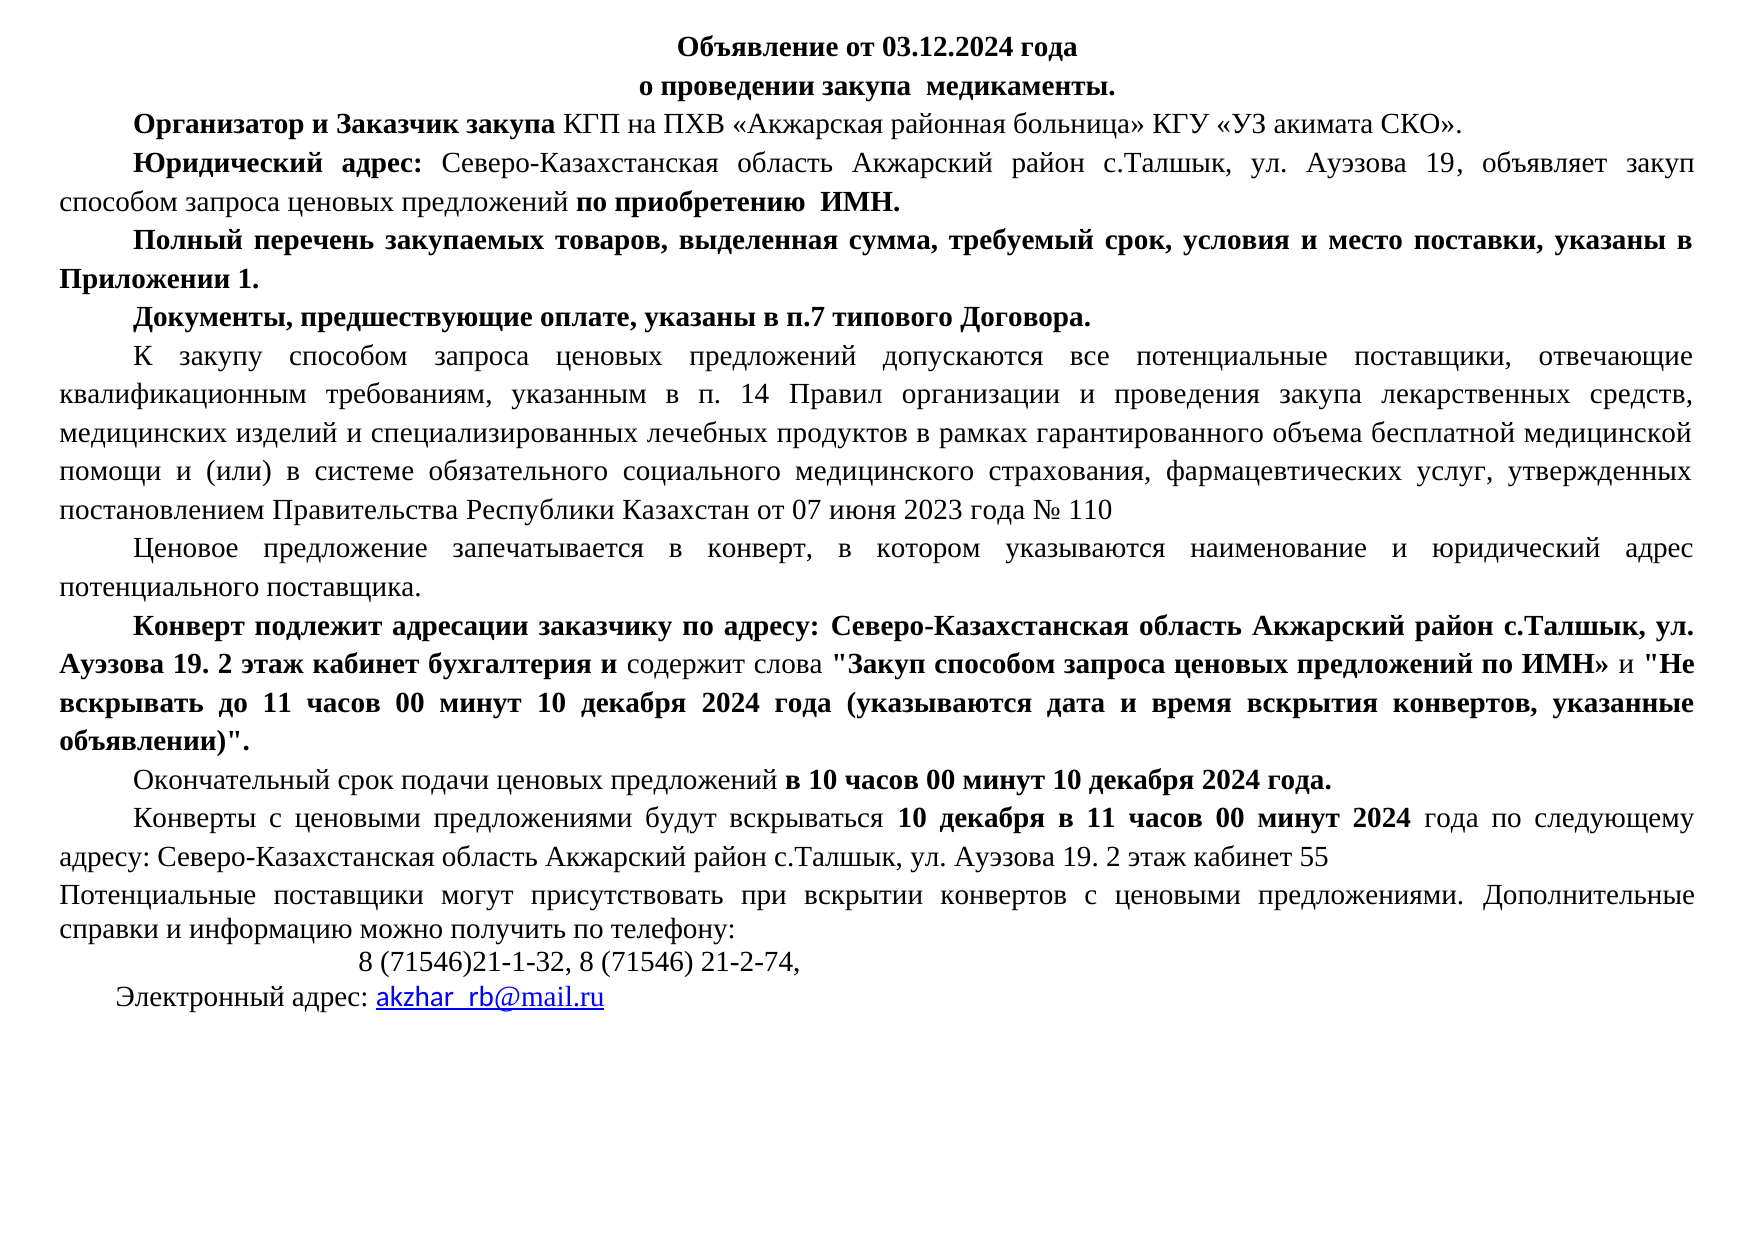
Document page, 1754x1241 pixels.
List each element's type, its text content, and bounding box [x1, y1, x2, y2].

text Юридический адрес: Северо-Казахстанская область Акжарский район с.Талшык, ул. Ауэзова 19, объявляет закуп способом запроса ценовых предложений по приобретению ИМН. [59, 145, 1695, 217]
text Конверт подлежит адресации заказчику по адресу: Северо-Казахстанская область Акжарский район с.Талшык, ул. Ауэзова 19. 2 этаж кабинет бухгалтерия и содержит слова "Закуп способом запроса ценовых предложений по ИМН» и "Не вскрывать до 11 часов 00 минут 10 декабря 2024 года (указываются дата и время вскрытия конвертов, указанные объявлении)". [59, 608, 1695, 757]
text Полный перечень закупаемых товаров, выделенная сумма, требуемый срок, условия и место поставки, указаны в Приложении 1. [59, 222, 1695, 294]
text 8 (71546)21-1-32, 8 (71546) 21-2-74, [59, 944, 1695, 978]
text К закупу способом запроса ценовых предложений допускаются все потенциальные поставщики, отвечающие квалификационным требованиям, указанным в п. 14 Правил организации и проведения закупа лекарственных средств, медицинских изделий и специализированных лечебных продуктов в рамках гарантированного объема бесплатной медицинской помощи и (или) в системе обязательного социального медицинского страхования, фармацевтических услуг, утвержденных постановлением Правительства Республики Казахстан от 07 июня 2023 года № 110 [59, 338, 1695, 526]
text Объявление от 03.12.2024 года [59, 29, 1695, 63]
text Конверты с ценовыми предложениями будут вскрываться 10 декабря в 11 часов 00 минут 2024 года по следующему адресу: Северо-Казахстанская область Акжарский район с.Талшык, ул. Ауэзова 19. 2 этаж кабинет 55 [59, 800, 1695, 872]
text Организатор и Заказчик закупа КГП на ПХВ «Акжарская районная больница» КГУ «УЗ акимата СКО». [59, 107, 1695, 140]
text Окончательный срок подачи ценовых предложений в 10 часов 00 минут 10 декабря 2024 года. [59, 762, 1695, 795]
text Ценовое предложение запечатывается в конверт, в котором указываются наименование и юридический адрес потенциального поставщика. [59, 531, 1695, 603]
text Потенциальные поставщики могут присутствовать при вскрытии конвертов с ценовыми предложениями. Дополнительные справки и информацию можно получить по телефону: [59, 877, 1695, 944]
text Электронный адрес: akzhar_rb@mail.ru [59, 978, 1695, 1014]
text о проведении закупа медикаменты. [59, 68, 1695, 102]
text Документы, предшествующие оплате, указаны в п.7 типового Договора. [59, 299, 1695, 333]
